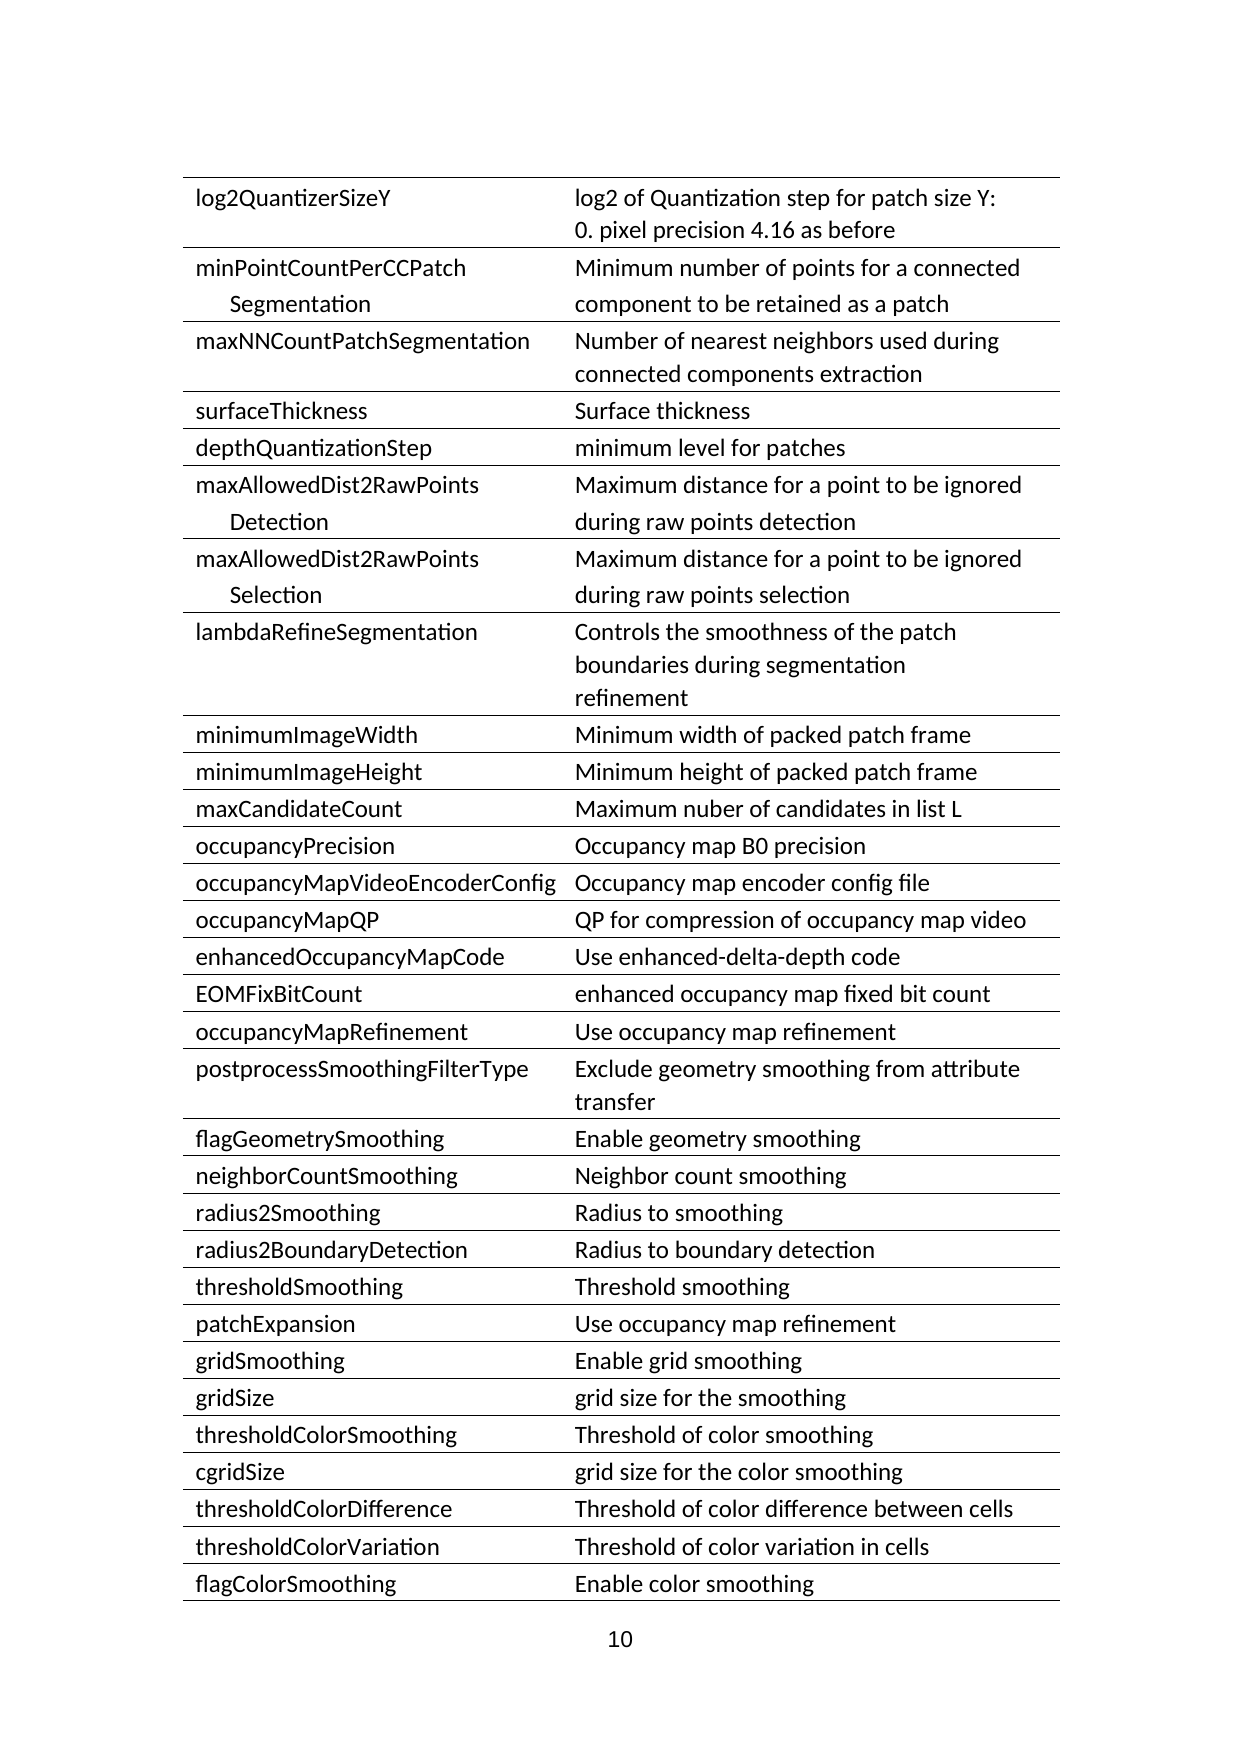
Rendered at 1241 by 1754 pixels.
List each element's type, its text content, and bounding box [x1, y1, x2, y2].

table_cell Maximum nuber of candidates in list L [575, 790, 1059, 826]
table_cell depthQuantizationStep [183, 429, 574, 465]
table_cell minPointCountPerCCPatch [183, 248, 574, 284]
table_cell minimumImageHeight [183, 753, 574, 789]
table_cell patchExpansion [183, 1305, 574, 1341]
table_cell Threshold smoothing [575, 1268, 1059, 1304]
table_cell postprocessSmoothingFilterType [183, 1049, 574, 1118]
table_cell Minimum height of packed patch frame [575, 753, 1059, 789]
table_cell Exclude geometry smoothing from attribute transfer [575, 1049, 1059, 1118]
table_cell radius2Smoothing [183, 1194, 574, 1229]
table_cell enhancedOccupancyMapCode [183, 938, 574, 974]
table_cell Surface thickness [575, 392, 1059, 428]
table_cell Radius to boundary detection [575, 1231, 1059, 1267]
table_cell thresholdColorDifference [183, 1490, 574, 1526]
table_cell thresholdColorSmoothing [183, 1416, 574, 1452]
table_cell Controls the smoothness of the patch boundaries during segmentation refinement [575, 613, 1059, 714]
table_cell grid size for the smoothing [575, 1379, 1059, 1415]
table_cell occupancyMapQP [183, 901, 574, 937]
table_cell Enable color smoothing [575, 1564, 1059, 1600]
table_cell Use occupancy map refinement [575, 1305, 1059, 1341]
table_cell Threshold of color variation in cells [575, 1527, 1059, 1563]
table_cell log2 of Quantization step for patch size Y: 0. pixel precision 4.16 as before [575, 178, 1059, 247]
table_cell enhanced occupancy map fixed bit count [575, 975, 1059, 1011]
table_cell maxNNCountPatchSegmentation [183, 322, 574, 391]
table_cell log2QuantizerSizeY [183, 178, 574, 247]
table_cell lambdaRefineSegmentation [183, 613, 574, 714]
table_cell Occupancy map B0 precision [575, 827, 1059, 863]
table_cell EOMFixBitCount [183, 975, 574, 1011]
table_cell Minimum number of points for a connected [575, 248, 1059, 284]
table_cell Threshold of color difference between cells [575, 1490, 1059, 1526]
table_cell cgridSize [183, 1453, 574, 1489]
table_cell during raw points detection [575, 502, 1059, 538]
table_cell gridSize [183, 1379, 574, 1415]
table_cell occupancyMapRefinement [183, 1012, 574, 1048]
table_cell Detection [183, 502, 574, 538]
table_cell surfaceThickness [183, 392, 574, 428]
table_cell component to be retained as a patch [575, 284, 1059, 321]
table_cell Threshold of color smoothing [575, 1416, 1059, 1452]
table_cell Selection [183, 575, 574, 612]
table_cell minimum level for patches [575, 429, 1059, 465]
table_cell maxAllowedDist2RawPoints [183, 466, 574, 502]
table_cell Use enhanced-delta-depth code [575, 938, 1059, 974]
table_cell Enable geometry smoothing [575, 1119, 1059, 1155]
table_cell occupancyMapVideoEncoderConfig [183, 864, 574, 900]
table_cell Neighbor count smoothing [575, 1156, 1059, 1192]
table_cell Radius to smoothing [575, 1194, 1059, 1229]
table_cell neighborCountSmoothing [183, 1156, 574, 1192]
table_cell during raw points selection [575, 575, 1059, 612]
table_cell gridSmoothing [183, 1342, 574, 1378]
table_cell QP for compression of occupancy map video [575, 901, 1059, 937]
table_cell thresholdColorVariation [183, 1527, 574, 1563]
table_cell Occupancy map encoder config file [575, 864, 1059, 900]
table_cell thresholdSmoothing [183, 1268, 574, 1304]
table_cell occupancyPrecision [183, 827, 574, 863]
table_cell Enable grid smoothing [575, 1342, 1059, 1378]
table_cell Number of nearest neighbors used during connected components extraction [575, 322, 1059, 391]
table_cell radius2BoundaryDetection [183, 1231, 574, 1267]
table_cell maxAllowedDist2RawPoints [183, 539, 574, 575]
table_cell Segmentation [183, 284, 574, 321]
table_cell Use occupancy map refinement [575, 1012, 1059, 1048]
table_cell minimumImageWidth [183, 716, 574, 752]
table_cell grid size for the color smoothing [575, 1453, 1059, 1489]
table_cell Maximum distance for a point to be ignored [575, 539, 1059, 575]
table_cell Minimum width of packed patch frame [575, 716, 1059, 752]
table_cell Maximum distance for a point to be ignored [575, 466, 1059, 502]
table_cell flagColorSmoothing [183, 1564, 574, 1600]
table_cell flagGeometrySmoothing [183, 1119, 574, 1155]
table_cell maxCandidateCount [183, 790, 574, 826]
